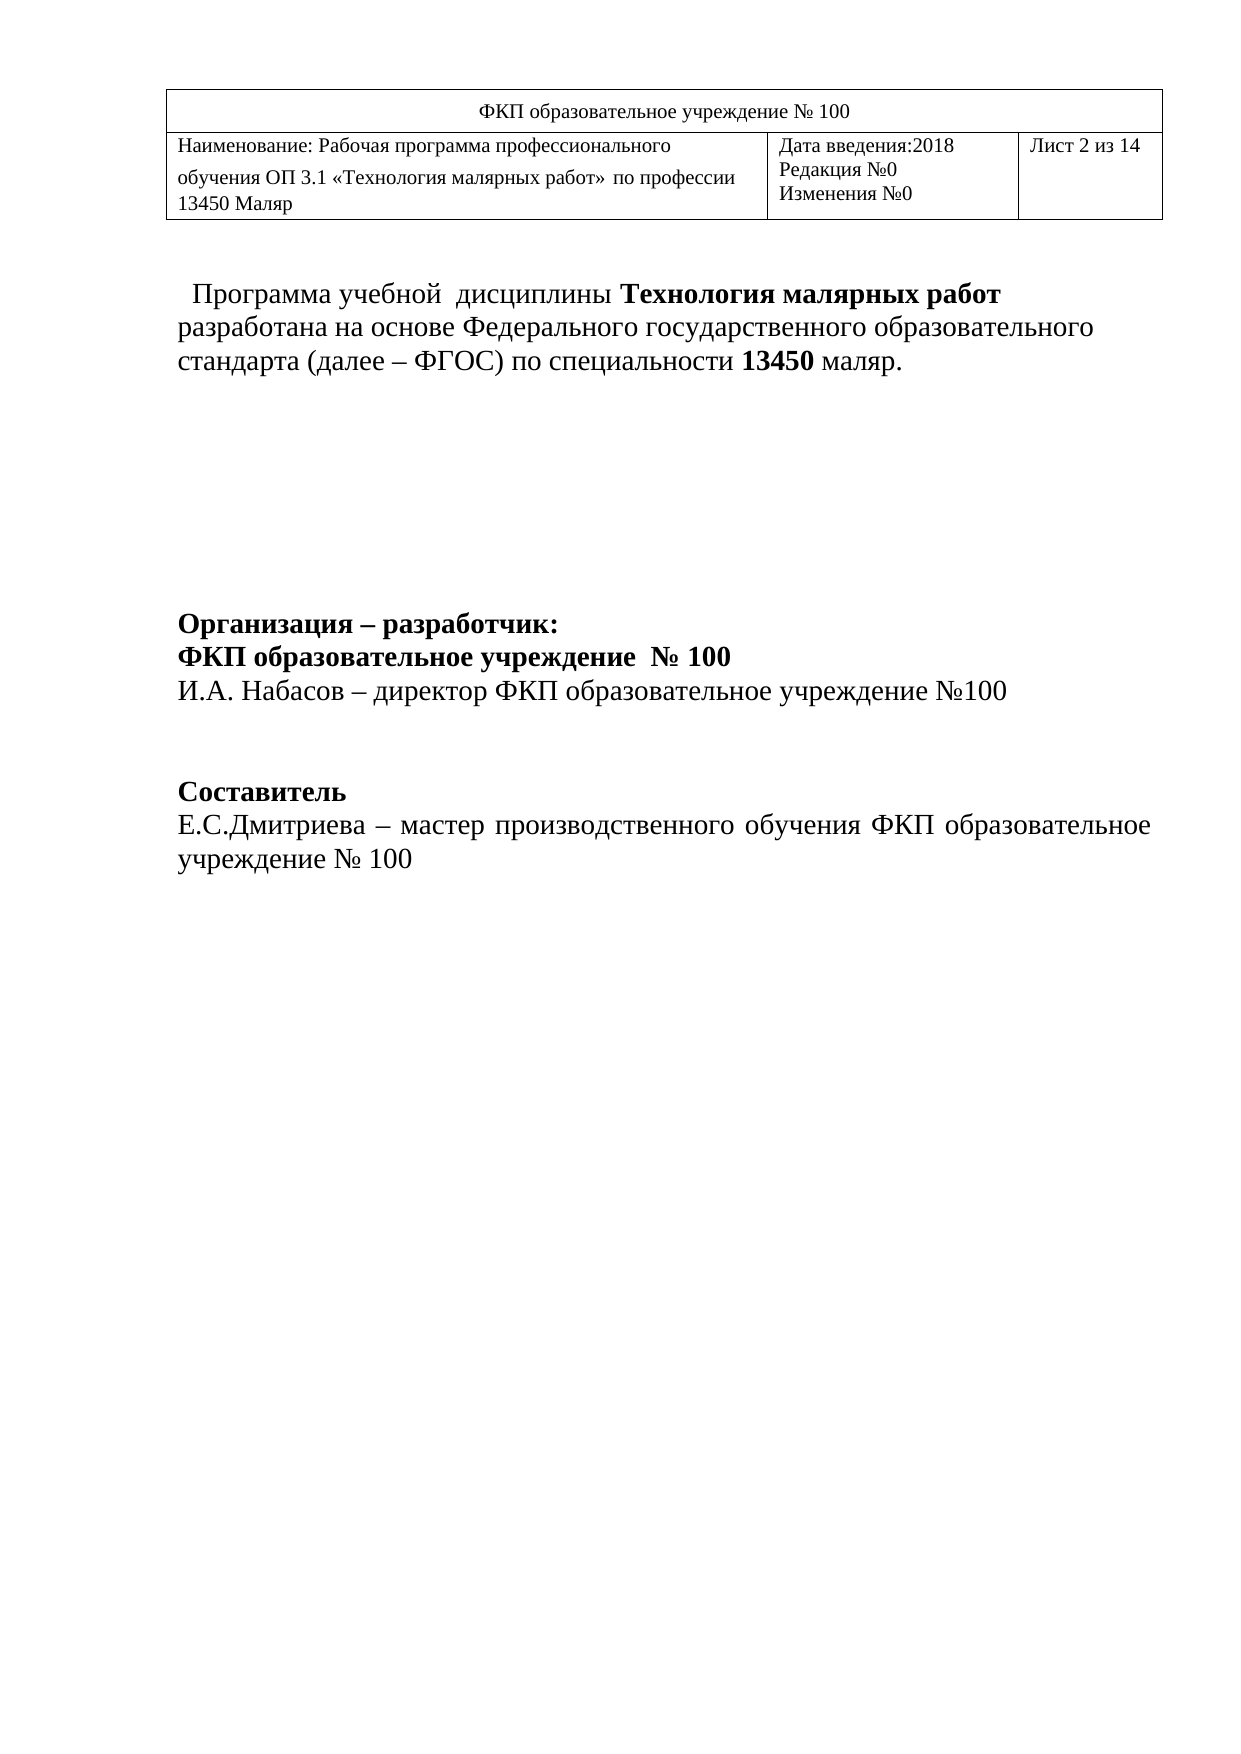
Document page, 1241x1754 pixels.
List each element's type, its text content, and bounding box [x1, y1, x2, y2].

table_cell Наименование: Рабочая программа профессионального обучения ОП 3.1 «Технология малярных работ» по профессии 13450 Маляр [167, 133, 767, 218]
text Составитель [177, 774, 1152, 807]
text И.А. Набасов – директор ФКП образовательное учреждение №100 [177, 673, 1152, 707]
table_cell Лист 2 из 14 [1019, 133, 1162, 218]
text Е.С.Дмитриева – мастер производственного обучения ФКП образовательное учреждение № 100 [177, 807, 1152, 874]
text Организация – разработчик: [177, 606, 1152, 639]
table_header ФКП образовательное учреждение № 100 [167, 90, 1162, 132]
table_cell Дата введения:2018 Редакция №0 Изменения №0 [768, 133, 1018, 218]
text ФКП образовательное учреждение № 100 [177, 639, 1152, 673]
text Программа учебной дисциплины Технология малярных работ разработана на основе Федерального государственного образовательного стандарта (далее – ФГОС) по специальности 13450 маляр. [177, 276, 1152, 377]
